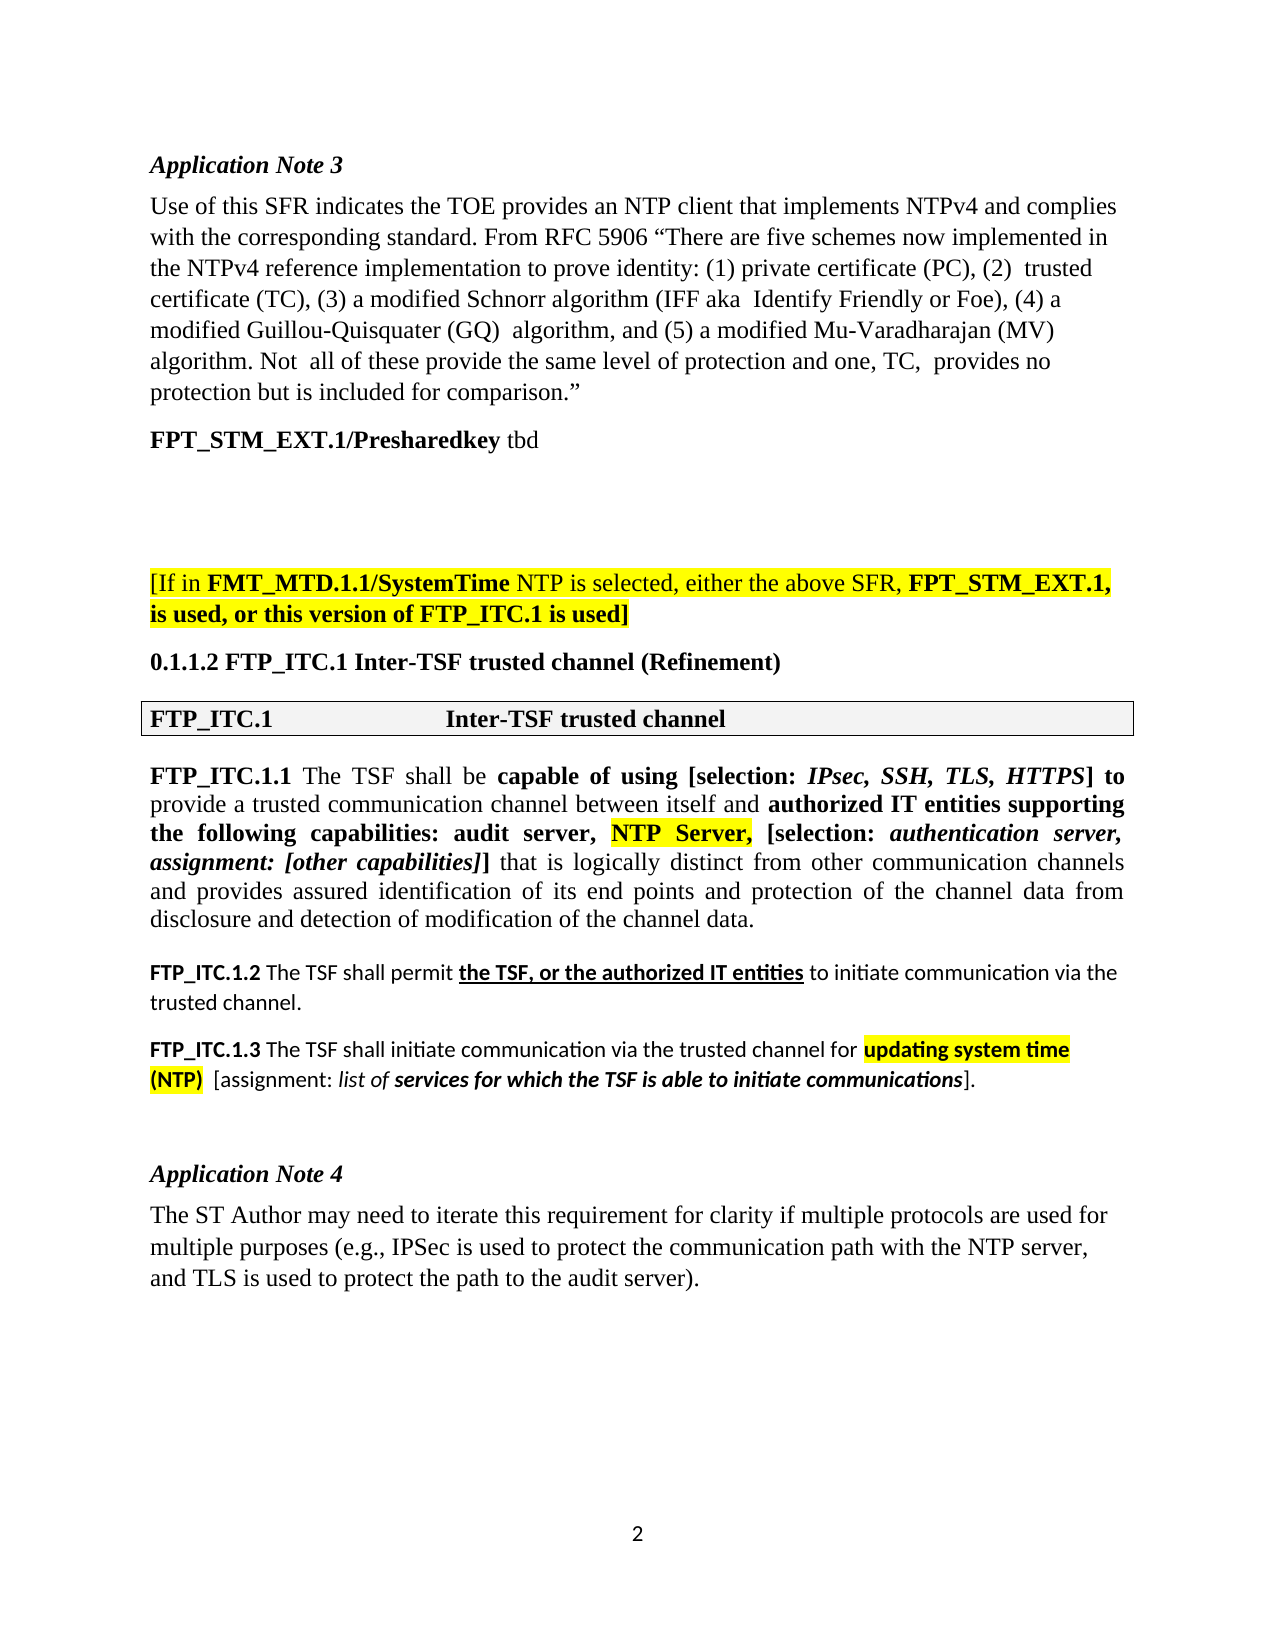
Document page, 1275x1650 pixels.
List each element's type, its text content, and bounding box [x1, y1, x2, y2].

text FTP_ITC.1.1 The TSF shall be capable of using [selection: IPsec, SSH, TLS, HTTPS] to provide a trusted communication channel between itself and authorized IT entities supporting the following capabilities: audit server, NTP Server, [selection: authentication server, assignment: [other capabilities]] that is logically distinct from other communication channels and provides assured identification of its end points and protection of the channel data from disclosure and detection of modification of the channel data. [150, 761, 1125, 933]
text FTP_ITC.1.2 The TSF shall permit the TSF, or the authorized IT entities to initiate communication via the trusted channel. [150, 958, 1125, 1017]
text [If in FMT_MTD.1.1/SystemTime NTP is selected, either the above SFR, FPT_STM_EXT.1, is used, or this version of FTP_ITC.1 is used] [150, 568, 1125, 628]
text FPT_STM_EXT.1/Presharedkey tbd [150, 425, 1125, 454]
text FTP_ITC.1.3 The TSF shall initiate communication via the trusted channel for updating system time (NTP) [assignment: list of services for which the TSF is able to initiate communications]. [150, 1035, 1125, 1094]
text FTP_ITC.1 Inter-TSF trusted channel [142, 702, 1133, 735]
text Use of this SFR indicates the TOE provides an NTP client that implements NTPv4 and complies with the corresponding standard. From RFC 5906 “There are five schemes now implemented in the NTPv4 reference implementation to prove identity: (1) private certificate (PC), (2) trusted certificate (TC), (3) a modified Schnorr algorithm (IFF aka Identify Friendly or Foe), (4) a modified Guillou-Quisquater (GQ) algorithm, and (5) a modified Mu-Varadharajan (MV) algorithm. Not all of these provide the same level of protection and one, TC, provides no protection but is included for comparison.” [150, 191, 1125, 406]
text The ST Author may need to iterate this requirement for clarity if multiple protocols are used for multiple purposes (e.g., IPSec is used to protect the communication path with the NTP server, and TLS is used to protect the path to the audit server). [150, 1201, 1125, 1291]
subtitle FTP_ITC.1 Inter-TSF trusted channel (Refinement) [150, 647, 1125, 676]
